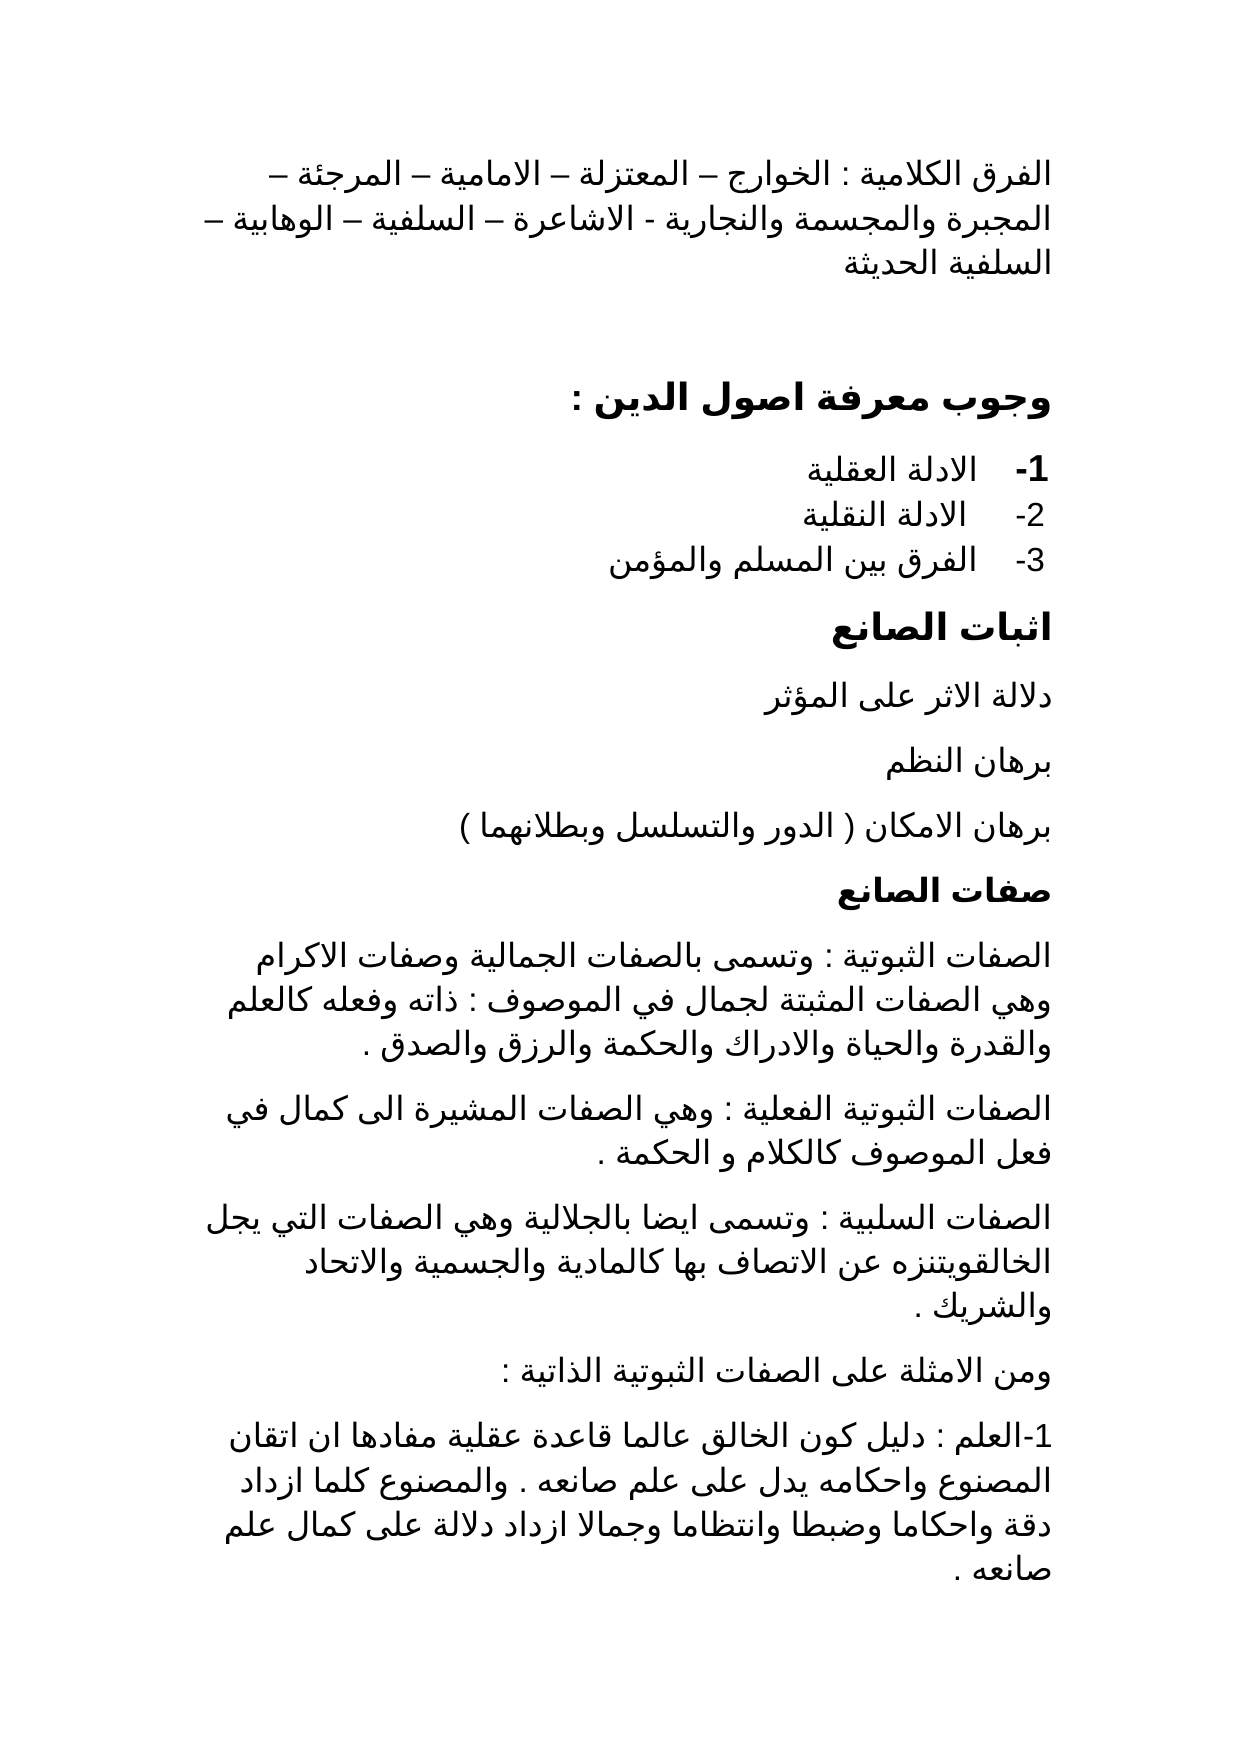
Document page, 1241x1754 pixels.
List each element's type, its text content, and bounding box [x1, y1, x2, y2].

text دلالة الاثر على المؤثر [187, 676, 1053, 714]
list الادلة العقلية [187, 446, 1015, 489]
list الادلة النقلية [187, 495, 1015, 534]
text صفات الصانع [187, 871, 1053, 909]
text 1-العلم : دليل كون الخالق عالما قاعدة عقلية مفادها ان اتقان المصنوع واحكامه يدل على علم صانعه . والمصنوع كلما ازداد دقة واحكاما وضبطا وانتظاما وجمالا ازداد دلالة على كمال علم صانعه . [187, 1417, 1053, 1587]
text وجوب معرفة اصول الدين : [187, 375, 1053, 418]
text برهان النظم [187, 741, 1053, 779]
text الصفات السلبية : وتسمى ايضا بالجلالية وهي الصفات التي يجل الخالقويتنزه عن الاتصاف بها كالمادية والجسمية والاتحاد والشريك . [187, 1198, 1053, 1325]
text الفرق الكلامية : الخوارج – المعتزلة – الامامية – المرجئة – المجبرة والمجسمة والنجارية - الاشاعرة – السلفية – الوهابية –السلفية الحديثة [187, 154, 1053, 281]
list الفرق بين المسلم والمؤمن [187, 540, 1015, 579]
text الصفات الثبوتية : وتسمى بالصفات الجمالية وصفات الاكرام وهي الصفات المثبتة لجمال في الموصوف : ذاته وفعله كالعلم والقدرة والحياة والادراك والحكمة والرزق والصدق . [187, 936, 1053, 1062]
text اثبات الصانع [187, 605, 1053, 648]
text برهان الامكان ( الدور والتسلسل وبطلانهما ) [187, 806, 1053, 844]
text ومن الامثلة على الصفات الثبوتية الذاتية : [187, 1352, 1053, 1390]
text الصفات الثبوتية الفعلية : وهي الصفات المشيرة الى كمال في فعل الموصوف كالكلام و الحكمة . [187, 1089, 1053, 1172]
